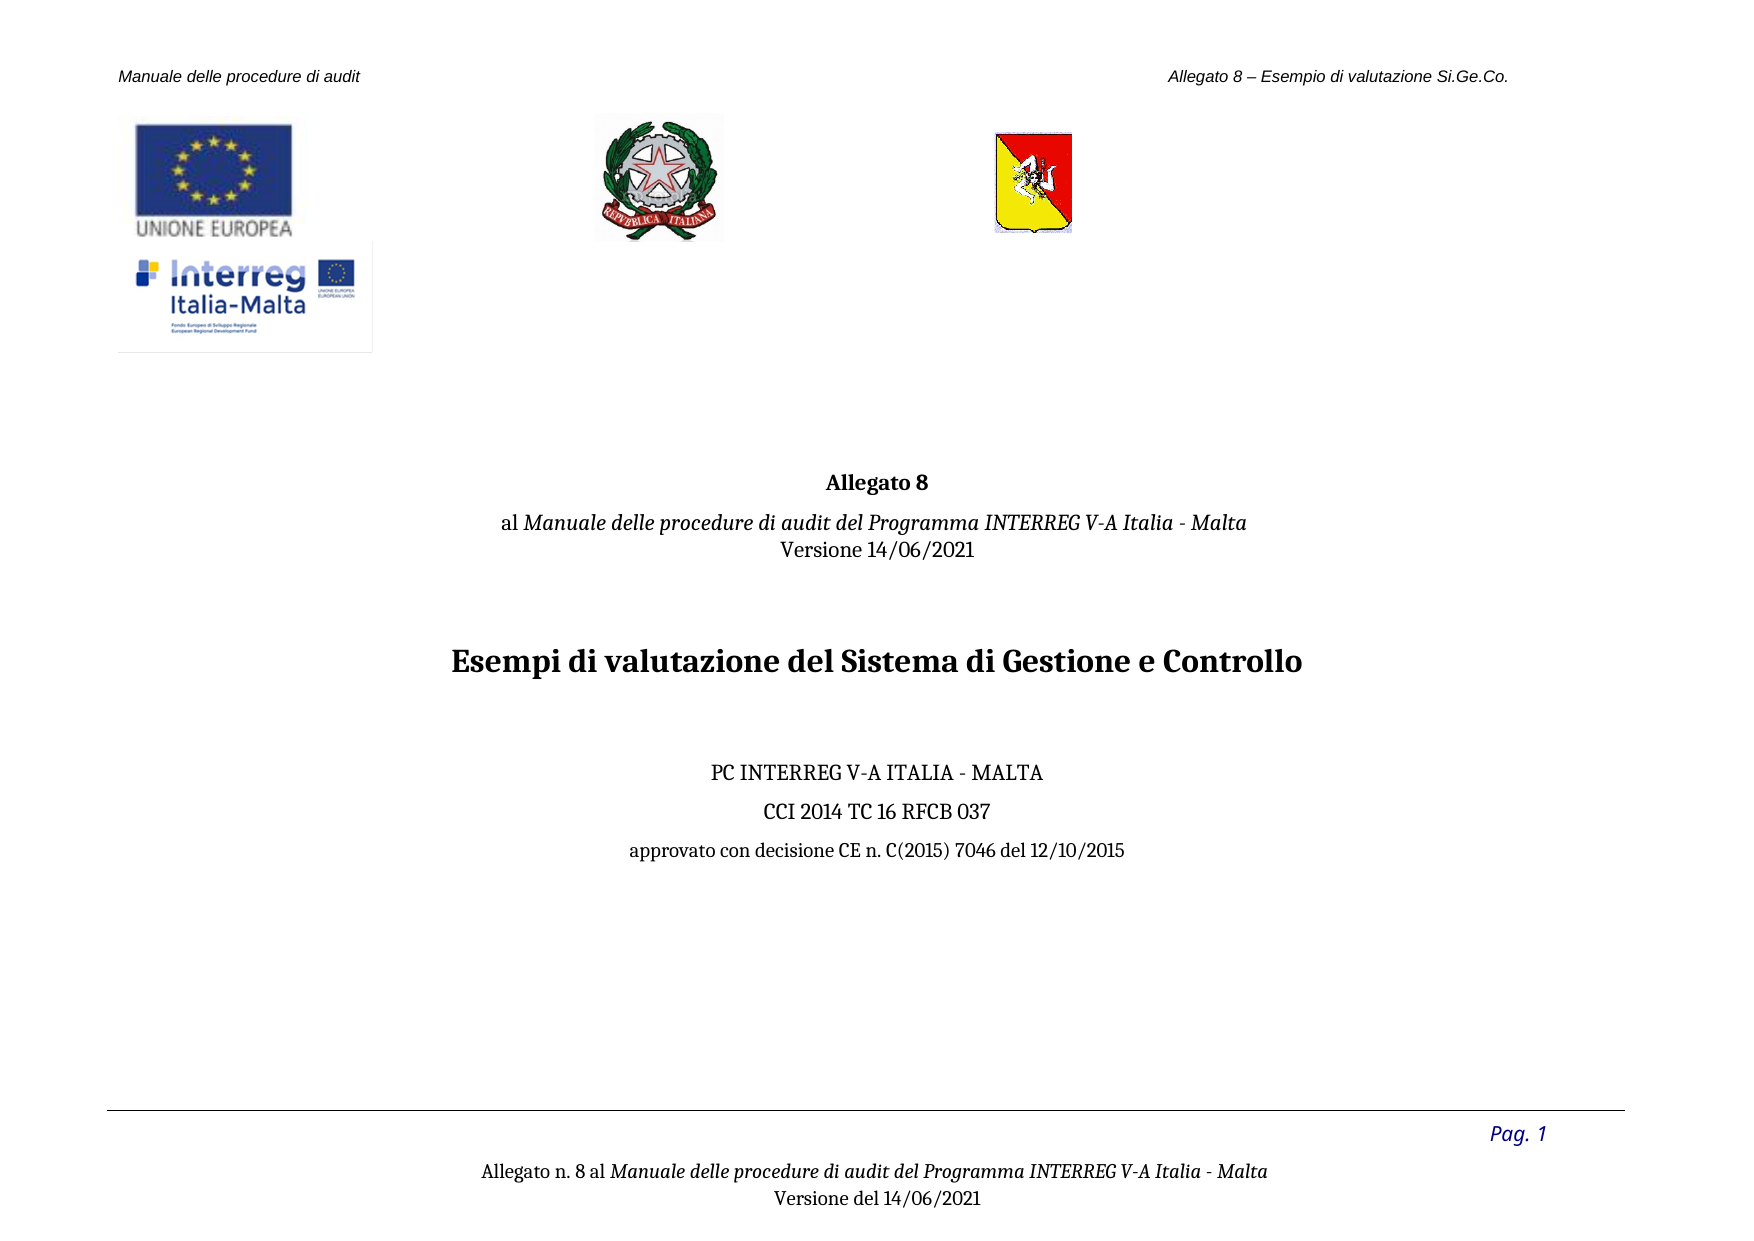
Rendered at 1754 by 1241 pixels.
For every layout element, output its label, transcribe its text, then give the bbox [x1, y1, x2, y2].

picture [994, 132, 1072, 233]
picture [594, 113, 724, 242]
text approvato con decisione CE n. C(2015) 7046 del 12/10/2015 [118, 838, 1636, 862]
text CCI 2014 TC 16 RFCB 037 [118, 799, 1636, 825]
text PC INTERREG V-A ITALIA - MALTA [118, 759, 1636, 786]
text Esempi di valutazione del Sistema di Gestione e Controllo [118, 642, 1636, 680]
text al Manuale delle procedure di audit del Programma INTERREG V-A Italia - Malta Versione 14/06/2021 [118, 509, 1636, 563]
text Allegato 8 [118, 470, 1636, 496]
picture [118, 116, 373, 354]
